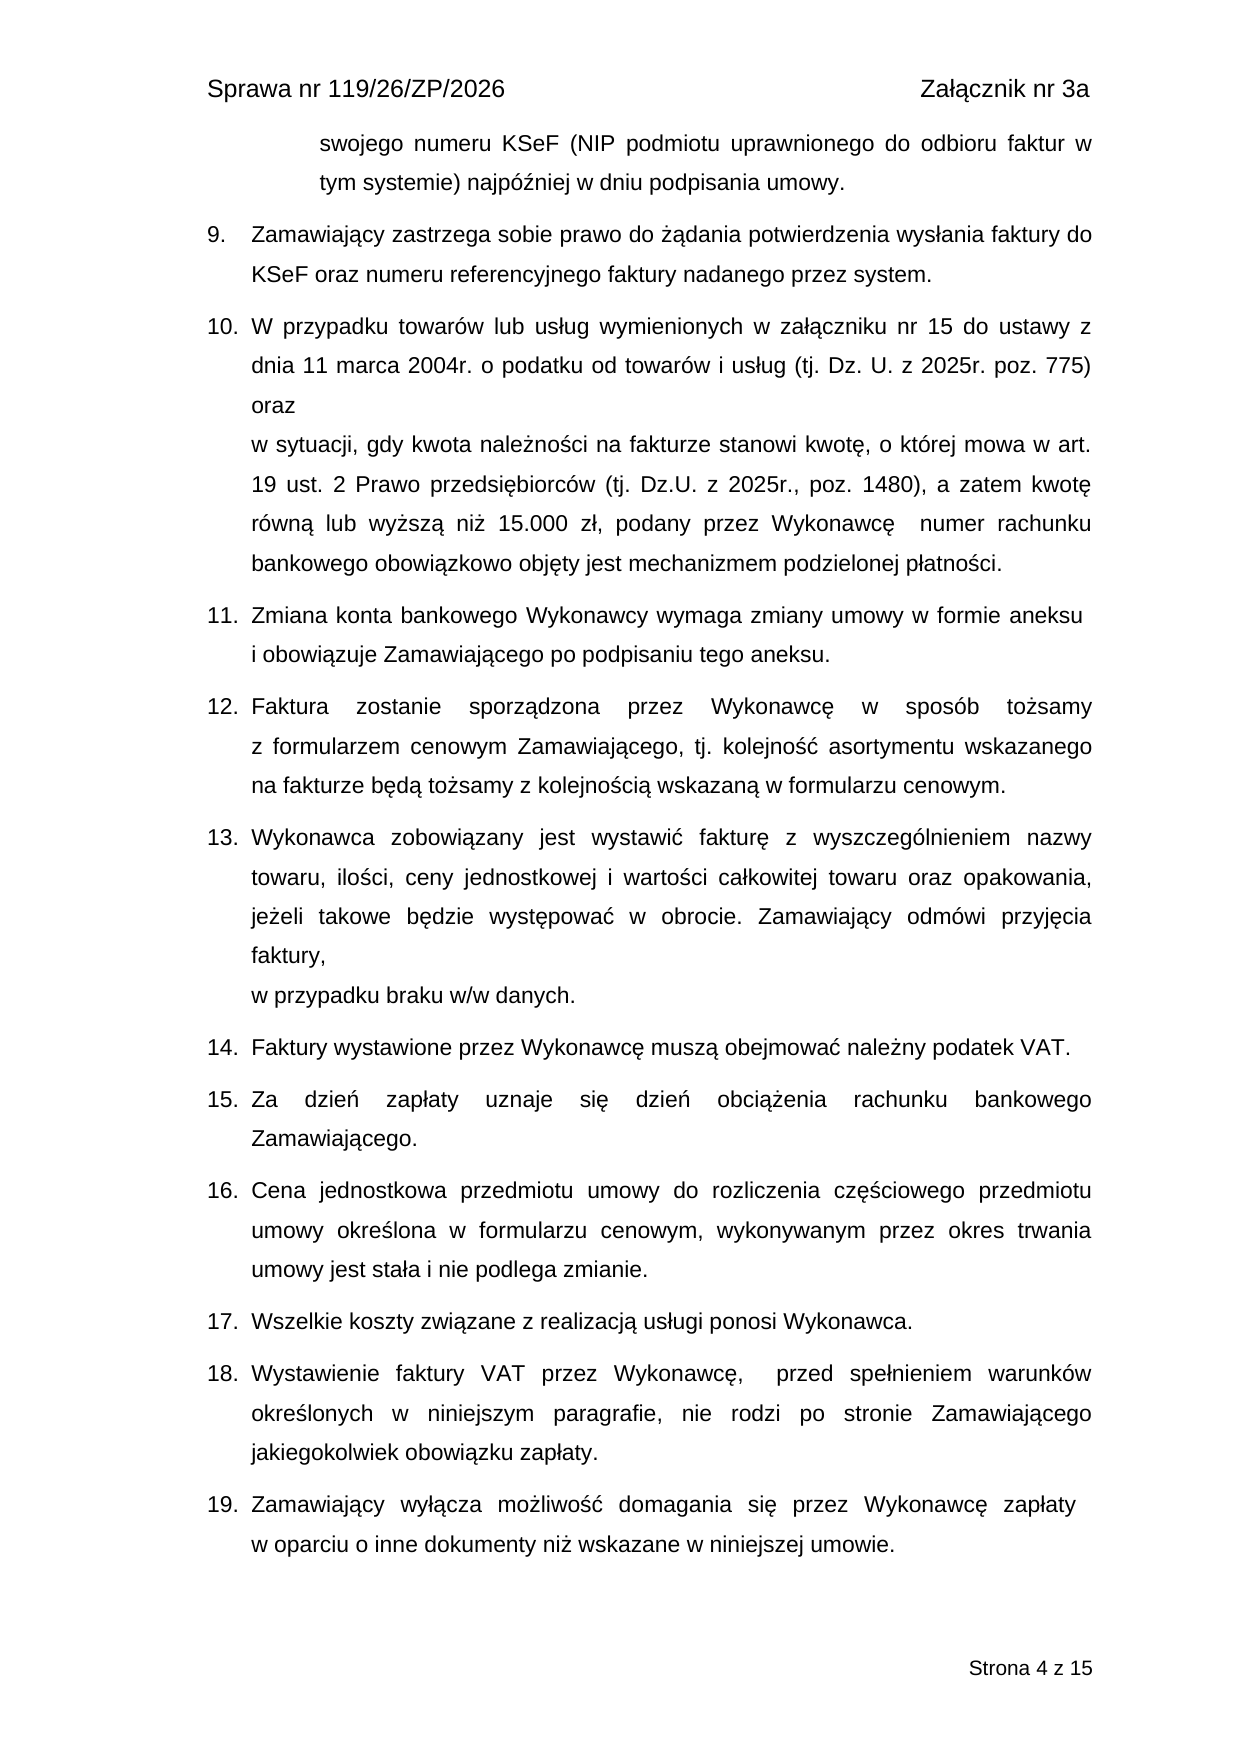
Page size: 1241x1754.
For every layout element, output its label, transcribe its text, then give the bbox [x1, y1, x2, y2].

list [282, 130, 1092, 196]
list Wszelkie koszty związane z realizacją usługi ponosi Wykonawca. [207, 1308, 1092, 1335]
list Faktura zostanie sporządzona przez Wykonawcę w sposób tożsamy z formularzem cenowym Zamawiającego, tj. kolejność asortymentu wskazanego na fakturze będą tożsamy z kolejnością wskazaną w formularzu cenowym. [207, 693, 1092, 798]
list W przypadku towarów lub usług wymienionych w załączniku nr 15 do ustawy z dnia 11 marca 2004r. o podatku od towarów i usług (tj. Dz. U. z 2025r. poz. 775) oraz w sytuacji, gdy kwota należności na fakturze stanowi kwotę, o której mowa w art. 19 ust. 2 Prawo przedsiębiorców (tj. Dz.U. z 2025r., poz. 1480), a zatem kwotę równą lub wyższą niż 15.000 zł, podany przez Wykonawcę numer rachunku bankowego obowiązkowo objęty jest mechanizmem podzielonej płatności. [207, 313, 1092, 576]
list Za dzień zapłaty uznaje się dzień obciążenia rachunku bankowego Zamawiającego. [207, 1086, 1092, 1152]
list Faktury wystawione przez Wykonawcę muszą obejmować należny podatek VAT. [207, 1034, 1092, 1060]
list Wystawienie faktury VAT przez Wykonawcę, przed spełnieniem warunków określonych w niniejszym paragrafie, nie rodzi po stronie Zamawiającego jakiegokolwiek obowiązku zapłaty. [207, 1360, 1092, 1466]
list Wykonawca zobowiązany jest wystawić fakturę z wyszczególnieniem nazwy towaru, ilości, ceny jednostkowej i wartości całkowitej towaru oraz opakowania, jeżeli takowe będzie występować w obrocie. Zamawiający odmówi przyjęcia faktury, w przypadku braku w/w danych. [207, 824, 1092, 1008]
list Zamawiający zastrzega sobie prawo do żądania potwierdzenia wysłania faktury do KSeF oraz numeru referencyjnego faktury nadanego przez system. [207, 221, 1092, 287]
list Cena jednostkowa przedmiotu umowy do rozliczenia częściowego przedmiotu umowy określona w formularzu cenowym, wykonywanym przez okres trwania umowy jest stała i nie podlega zmianie. [207, 1177, 1092, 1283]
list Zamawiający wyłącza możliwość domagania się przez Wykonawcę zapłaty w oparciu o inne dokumenty niż wskazane w niniejszej umowie. [207, 1491, 1092, 1557]
list Zmiana konta bankowego Wykonawcy wymaga zmiany umowy w formie aneksu i obowiązuje Zamawiającego po podpisaniu tego aneksu. [207, 602, 1092, 667]
